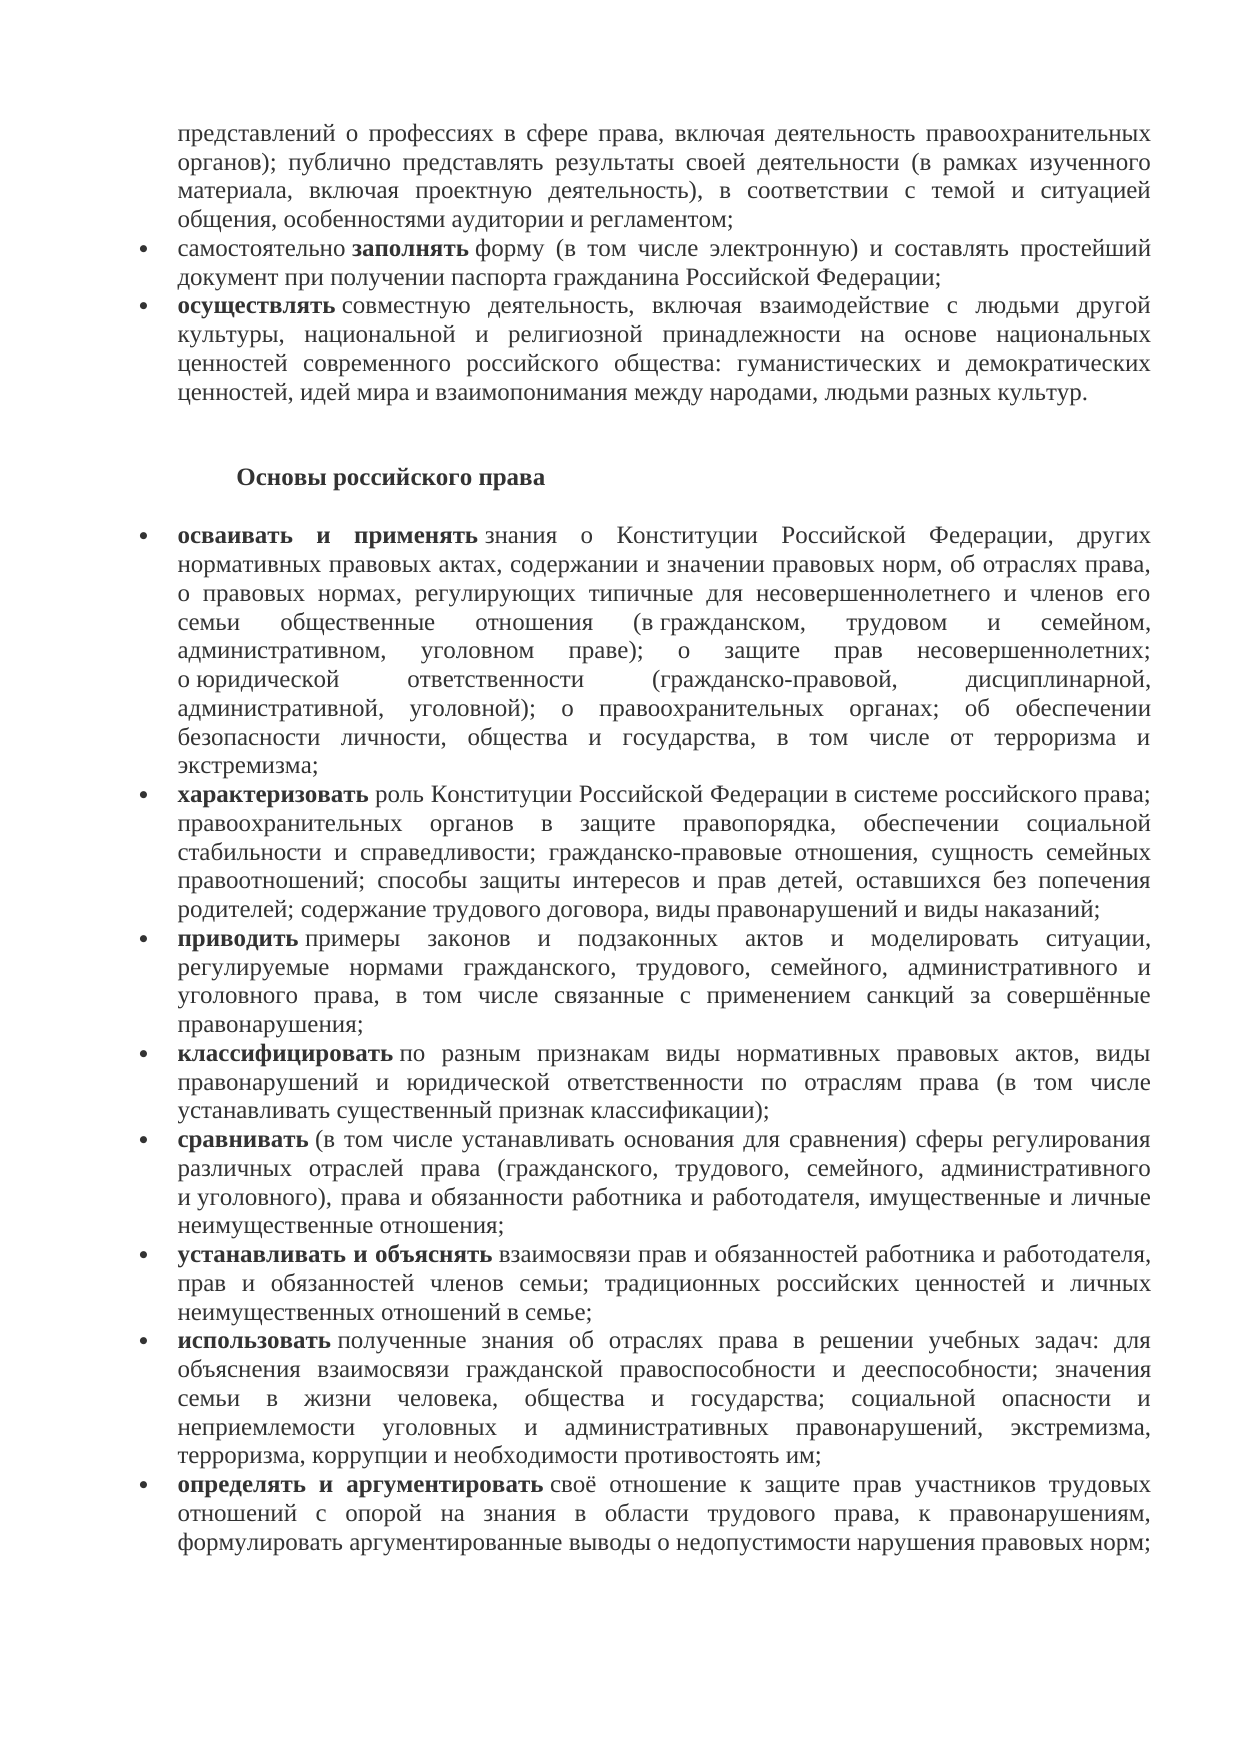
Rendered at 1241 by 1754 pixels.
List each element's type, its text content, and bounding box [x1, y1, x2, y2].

list самостоятельно заполнять форму (в том числе электронную) и составлять простейший документ при получении паспорта гражданина Российской Федерации; [140, 233, 1152, 291]
text Основы российского права [177, 462, 1152, 491]
list сравнивать (в том числе устанавливать основания для сравнения) сферы регулирования различных отраслей права (гражданского, трудового, семейного, административного и уголовного), права и обязанности работника и работодателя, имущественные и личные неимущественные отношения; [140, 1124, 1152, 1239]
list классифицировать по разным признакам виды нормативных правовых актов, виды правонарушений и юридической ответственности по отраслям права (в том числе устанавливать существенный признак классификации); [140, 1038, 1152, 1124]
list осуществлять совместную деятельность, включая взаимодействие с людьми другой культуры, национальной и религиозной принадлежности на основе национальных ценностей современного российского общества: гуманистических и демократических ценностей, идей мира и взаимопонимания между народами, людьми разных культур. [140, 291, 1152, 406]
list характеризовать роль Конституции Российской Федерации в системе российского права; правоохранительных органов в защите правопорядка, обеспечении социальной стабильности и справедливости; гражданско-правовые отношения, сущность семейных правоотношений; способы защиты интересов и прав детей, оставшихся без попечения родителей; содержание трудового договора, виды правонарушений и виды наказаний; [140, 779, 1152, 923]
list осваивать и применять знания о Конституции Российской Федерации, других нормативных правовых актах, содержании и значении правовых норм, об отраслях права, о правовых нормах, регулирующих типичные для несовершеннолетнего и членов его семьи общественные отношения (в гражданском, трудовом и семейном, административном, уголовном праве); о защите прав несовершеннолетних; о юридической ответственности (гражданско-правовой, дисциплинарной, административной, уголовной); о правоохранительных органах; об обеспечении безопасности личности, общества и государства, в том числе от терроризма и экстремизма; [140, 520, 1152, 779]
list устанавливать и объяснять взаимосвязи прав и обязанностей работника и работодателя, прав и обязанностей членов семьи; традиционных российских ценностей и личных неимущественных отношений в семье; [140, 1239, 1152, 1325]
list приводить примеры законов и подзаконных актов и моделировать ситуации, регулируемые нормами гражданского, трудового, семейного, административного и уголовного права, в том числе связанные с применением санкций за совершённые правонарушения; [140, 923, 1152, 1038]
list использовать полученные знания об отраслях права в решении учебных задач: для объяснения взаимосвязи гражданской правоспособности и дееспособности; значения семьи в жизни человека, общества и государства; социальной опасности и неприемлемости уголовных и административных правонарушений, экстремизма, терроризма, коррупции и необходимости противостоять им; [140, 1325, 1152, 1469]
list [140, 118, 1152, 233]
list определять и аргументировать своё отношение к защите прав участников трудовых отношений с опорой на знания в области трудового права, к правонарушениям, формулировать аргументированные выводы о недопустимости нарушения правовых норм; [140, 1469, 1152, 1555]
